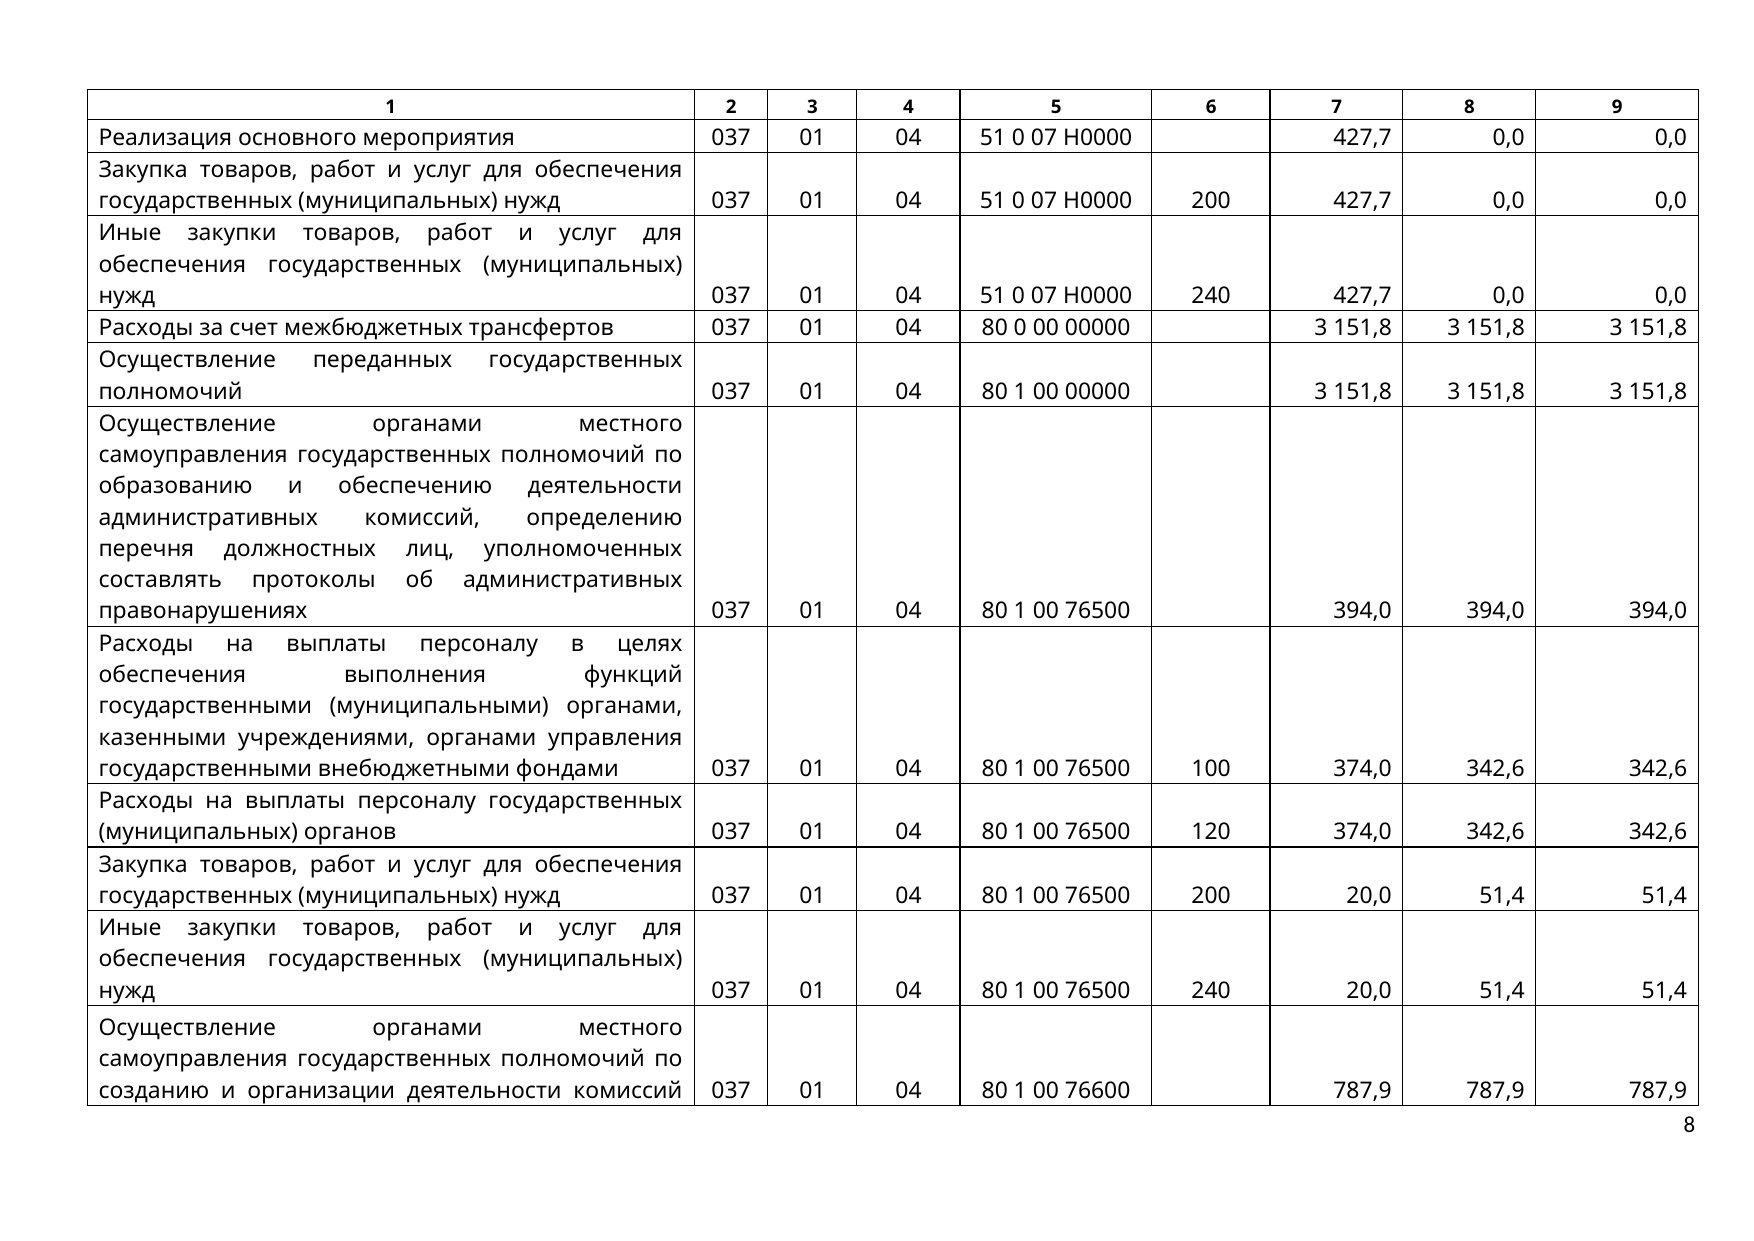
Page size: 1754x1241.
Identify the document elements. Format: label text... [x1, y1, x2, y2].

table_cell Иные закупки товаров, работ и услуг для обеспечения государственных (муниципальных) нужд [88, 911, 694, 1005]
table_cell 04 [857, 1006, 959, 1105]
table_cell 342,6 [1536, 627, 1698, 783]
table_cell 01 [768, 1006, 856, 1105]
table_cell 037 [695, 216, 767, 310]
table_cell 04 [857, 627, 959, 783]
table_cell 80 1 00 76500 [961, 911, 1151, 1005]
table_cell 0,0 [1403, 120, 1535, 152]
table_cell 342,6 [1403, 627, 1535, 783]
table_cell 037 [695, 784, 767, 846]
table_cell 374,0 [1271, 784, 1402, 846]
table_cell Расходы на выплаты персоналу государственных (муниципальных) органов [88, 784, 694, 846]
table_cell 51,4 [1536, 911, 1698, 1005]
table_cell 0,0 [1403, 216, 1535, 310]
table_cell 120 [1152, 784, 1269, 846]
table_header 2 [695, 90, 767, 119]
table_cell [1152, 120, 1269, 152]
table_header 8 [1403, 90, 1535, 119]
table_cell 787,9 [1403, 1006, 1535, 1105]
table_cell 01 [768, 153, 856, 215]
table_cell Осуществление органами местного самоуправления государственных полномочий по образованию и обеспечению деятельности административных комиссий, определению перечня должностных лиц, уполномоченных составлять протоколы об административных правонарушениях [88, 407, 694, 626]
table_cell 04 [857, 784, 959, 846]
table_cell 0,0 [1536, 120, 1698, 152]
table_cell 3 151,8 [1271, 343, 1402, 406]
table_cell 80 1 00 76500 [961, 407, 1151, 626]
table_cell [88, 1006, 694, 1105]
table_cell 0,0 [1536, 153, 1698, 215]
table_cell 04 [857, 407, 959, 626]
table_cell 037 [695, 627, 767, 783]
table_cell 01 [768, 216, 856, 310]
table_cell 01 [768, 407, 856, 626]
table_cell 04 [857, 343, 959, 406]
table_cell [1152, 343, 1269, 406]
table_cell 51,4 [1536, 848, 1698, 910]
table_cell 20,0 [1271, 911, 1402, 1005]
table_cell 04 [857, 153, 959, 215]
table_cell 037 [695, 153, 767, 215]
table_cell 51 0 07 Н0000 [961, 216, 1151, 310]
table_cell 04 [857, 120, 959, 152]
table_cell 240 [1152, 911, 1269, 1005]
table_cell 427,7 [1271, 216, 1402, 310]
table_cell 01 [768, 627, 856, 783]
table_cell 037 [695, 311, 767, 342]
table_cell 787,9 [1271, 1006, 1402, 1105]
table_cell 0,0 [1536, 216, 1698, 310]
table_cell 80 1 00 76500 [961, 627, 1151, 783]
table_header 6 [1152, 90, 1269, 119]
table_cell 037 [695, 407, 767, 626]
table_cell 394,0 [1271, 407, 1402, 626]
table_cell 037 [695, 911, 767, 1005]
table_cell 51 0 07 Н0000 [961, 120, 1151, 152]
table_cell 3 151,8 [1536, 311, 1698, 342]
table_cell Закупка товаров, работ и услуг для обеспечения государственных (муниципальных) нужд [88, 848, 694, 910]
table_cell [1152, 311, 1269, 342]
table_cell 342,6 [1403, 784, 1535, 846]
table_cell 04 [857, 848, 959, 910]
table_cell 80 1 00 00000 [961, 343, 1151, 406]
table_cell 51,4 [1403, 848, 1535, 910]
table_cell Расходы на выплаты персоналу в целях обеспечения выполнения функций государственными (муниципальными) органами, казенными учреждениями, органами управления государственными внебюджетными фондами [88, 627, 694, 783]
table_cell 01 [768, 848, 856, 910]
table_cell Закупка товаров, работ и услуг для обеспечения государственных (муниципальных) нужд [88, 153, 694, 215]
table_cell 80 1 00 76600 [961, 1006, 1151, 1105]
table_cell 20,0 [1271, 848, 1402, 910]
table_cell 3 151,8 [1271, 311, 1402, 342]
table_cell 80 0 00 00000 [961, 311, 1151, 342]
table_cell 01 [768, 911, 856, 1005]
table_cell 04 [857, 911, 959, 1005]
table_cell Расходы за счет межбюджетных трансфертов [88, 311, 694, 342]
table_cell 200 [1152, 848, 1269, 910]
table_cell 037 [695, 848, 767, 910]
table_cell 240 [1152, 216, 1269, 310]
table_cell 037 [695, 343, 767, 406]
table_cell 427,7 [1271, 153, 1402, 215]
table_cell 3 151,8 [1403, 311, 1535, 342]
table_cell 394,0 [1536, 407, 1698, 626]
table_cell 394,0 [1403, 407, 1535, 626]
table_cell 427,7 [1271, 120, 1402, 152]
table_cell 04 [857, 216, 959, 310]
table_cell [1152, 1006, 1269, 1105]
table_header 1 [88, 90, 694, 119]
table_cell 80 1 00 76500 [961, 784, 1151, 846]
table_cell 0,0 [1403, 153, 1535, 215]
table_cell 3 151,8 [1536, 343, 1698, 406]
table_cell 037 [695, 120, 767, 152]
table_header 3 [768, 90, 856, 119]
table_cell 01 [768, 311, 856, 342]
table_cell 01 [768, 120, 856, 152]
table_cell 100 [1152, 627, 1269, 783]
table_cell Осуществление переданных государственных полномочий [88, 343, 694, 406]
table_cell 787,9 [1536, 1006, 1698, 1105]
table_cell [1152, 407, 1269, 626]
table_cell Иные закупки товаров, работ и услуг для обеспечения государственных (муниципальных) нужд [88, 216, 694, 310]
table_cell 04 [857, 311, 959, 342]
table_cell 51,4 [1403, 911, 1535, 1005]
table_cell 342,6 [1536, 784, 1698, 846]
table_cell 01 [768, 784, 856, 846]
table_cell Реализация основного мероприятия [88, 120, 694, 152]
table_header 9 [1536, 90, 1698, 119]
table_cell 80 1 00 76500 [961, 848, 1151, 910]
table_cell 200 [1152, 153, 1269, 215]
table_cell 3 151,8 [1403, 343, 1535, 406]
table_header 7 [1271, 90, 1402, 119]
table_cell 01 [768, 343, 856, 406]
table_cell 374,0 [1271, 627, 1402, 783]
table_cell 037 [695, 1006, 767, 1105]
table_header 4 [857, 90, 959, 119]
table_cell 51 0 07 Н0000 [961, 153, 1151, 215]
table_header 5 [961, 90, 1151, 119]
